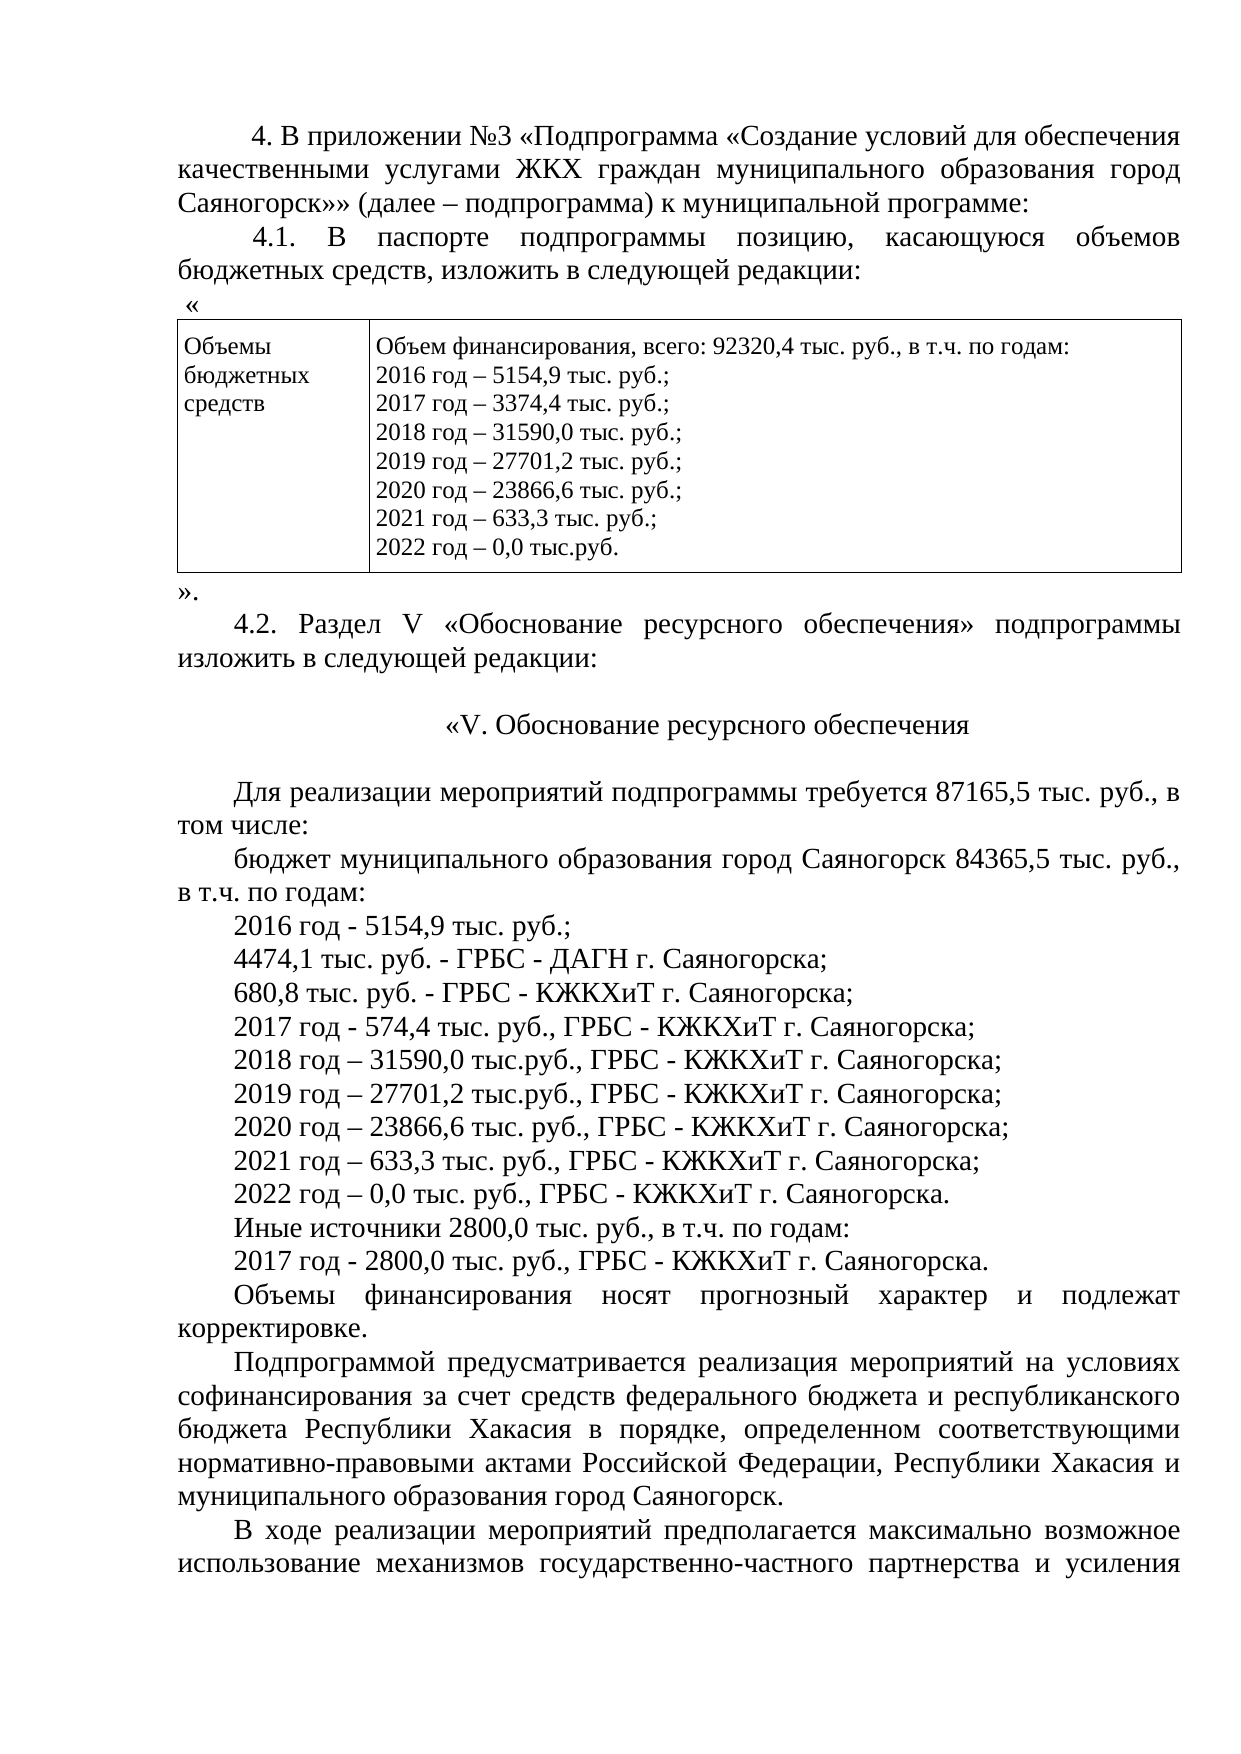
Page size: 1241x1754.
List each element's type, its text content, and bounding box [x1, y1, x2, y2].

text 4.1. В паспорте подпрограммы позицию, касающуюся объемов бюджетных средств, изложить в следующей редакции: [177, 219, 1181, 286]
text « [177, 286, 1181, 319]
text «V. Обоснование ресурсного обеспечения [177, 707, 1181, 740]
table_header Объем финансирования, всего: 92320,4 тыс. руб., в т.ч. по годам: 2016 год – 5154,9 тыс. руб.; 2017 год – 3374,4 тыс. руб.; 2018 год – 31590,0 тыс. руб.; 2019 год – 27701,2 тыс. руб.; 2020 год – 23866,6 тыс. руб.; 2021 год – 633,3 тыс. руб.; 2022 год – 0,0 тыс.руб. [370, 320, 1181, 572]
text 4.2. Раздел V «Обоснование ресурсного обеспечения» подпрограммы изложить в следующей редакции: [177, 606, 1181, 673]
table_header Объемы бюджетных средств [178, 320, 369, 572]
text 2020 год – 23866,6 тыс. руб., ГРБС - КЖКХиТ г. Саяногорска; [177, 1109, 1181, 1143]
text Объемы финансирования носят прогнозный характер и подлежат корректировке. [177, 1277, 1181, 1344]
text 2017 год - 574,4 тыс. руб., ГРБС - КЖКХиТ г. Саяногорска; [177, 1009, 1181, 1042]
text 680,8 тыс. руб. - ГРБС - КЖКХиТ г. Саяногорска; [177, 975, 1181, 1009]
text Для реализации мероприятий подпрограммы требуется 87165,5 тыс. руб., в том числе: [177, 774, 1181, 841]
text ». [177, 573, 1181, 606]
text 2016 год - 5154,9 тыс. руб.; [177, 908, 1181, 942]
text 2017 год - 2800,0 тыс. руб., ГРБС - КЖКХиТ г. Саяногорска. [177, 1243, 1181, 1277]
text 2019 год – 27701,2 тыс.руб., ГРБС - КЖКХиТ г. Саяногорска; [177, 1076, 1181, 1109]
text Иные источники 2800,0 тыс. руб., в т.ч. по годам: [177, 1210, 1181, 1243]
text 4474,1 тыс. руб. - ГРБС - ДАГН г. Саяногорска; [177, 942, 1181, 975]
text бюджет муниципального образования город Саяногорск 84365,5 тыс. руб., в т.ч. по годам: [177, 841, 1181, 908]
text 2018 год – 31590,0 тыс.руб., ГРБС - КЖКХиТ г. Саяногорска; [177, 1042, 1181, 1076]
text 4. В приложении №3 «Подпрограмма «Создание условий для обеспечения качественными услугами ЖКХ граждан муниципального образования город Саяногорск»» (далее – подпрограмма) к муниципальной программе: [177, 118, 1181, 219]
text Подпрограммой предусматривается реализация мероприятий на условиях софинансирования за счет средств федерального бюджета и республиканского бюджета Республики Хакасия в порядке, определенном соответствующими нормативно-правовыми актами Российской Федерации, Республики Хакасия и муниципального образования город Саяногорск. [177, 1344, 1181, 1512]
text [177, 1512, 1181, 1579]
text 2021 год – 633,3 тыс. руб., ГРБС - КЖКХиТ г. Саяногорска; [177, 1143, 1181, 1176]
text 2022 год – 0,0 тыс. руб., ГРБС - КЖКХиТ г. Саяногорска. [177, 1176, 1181, 1210]
